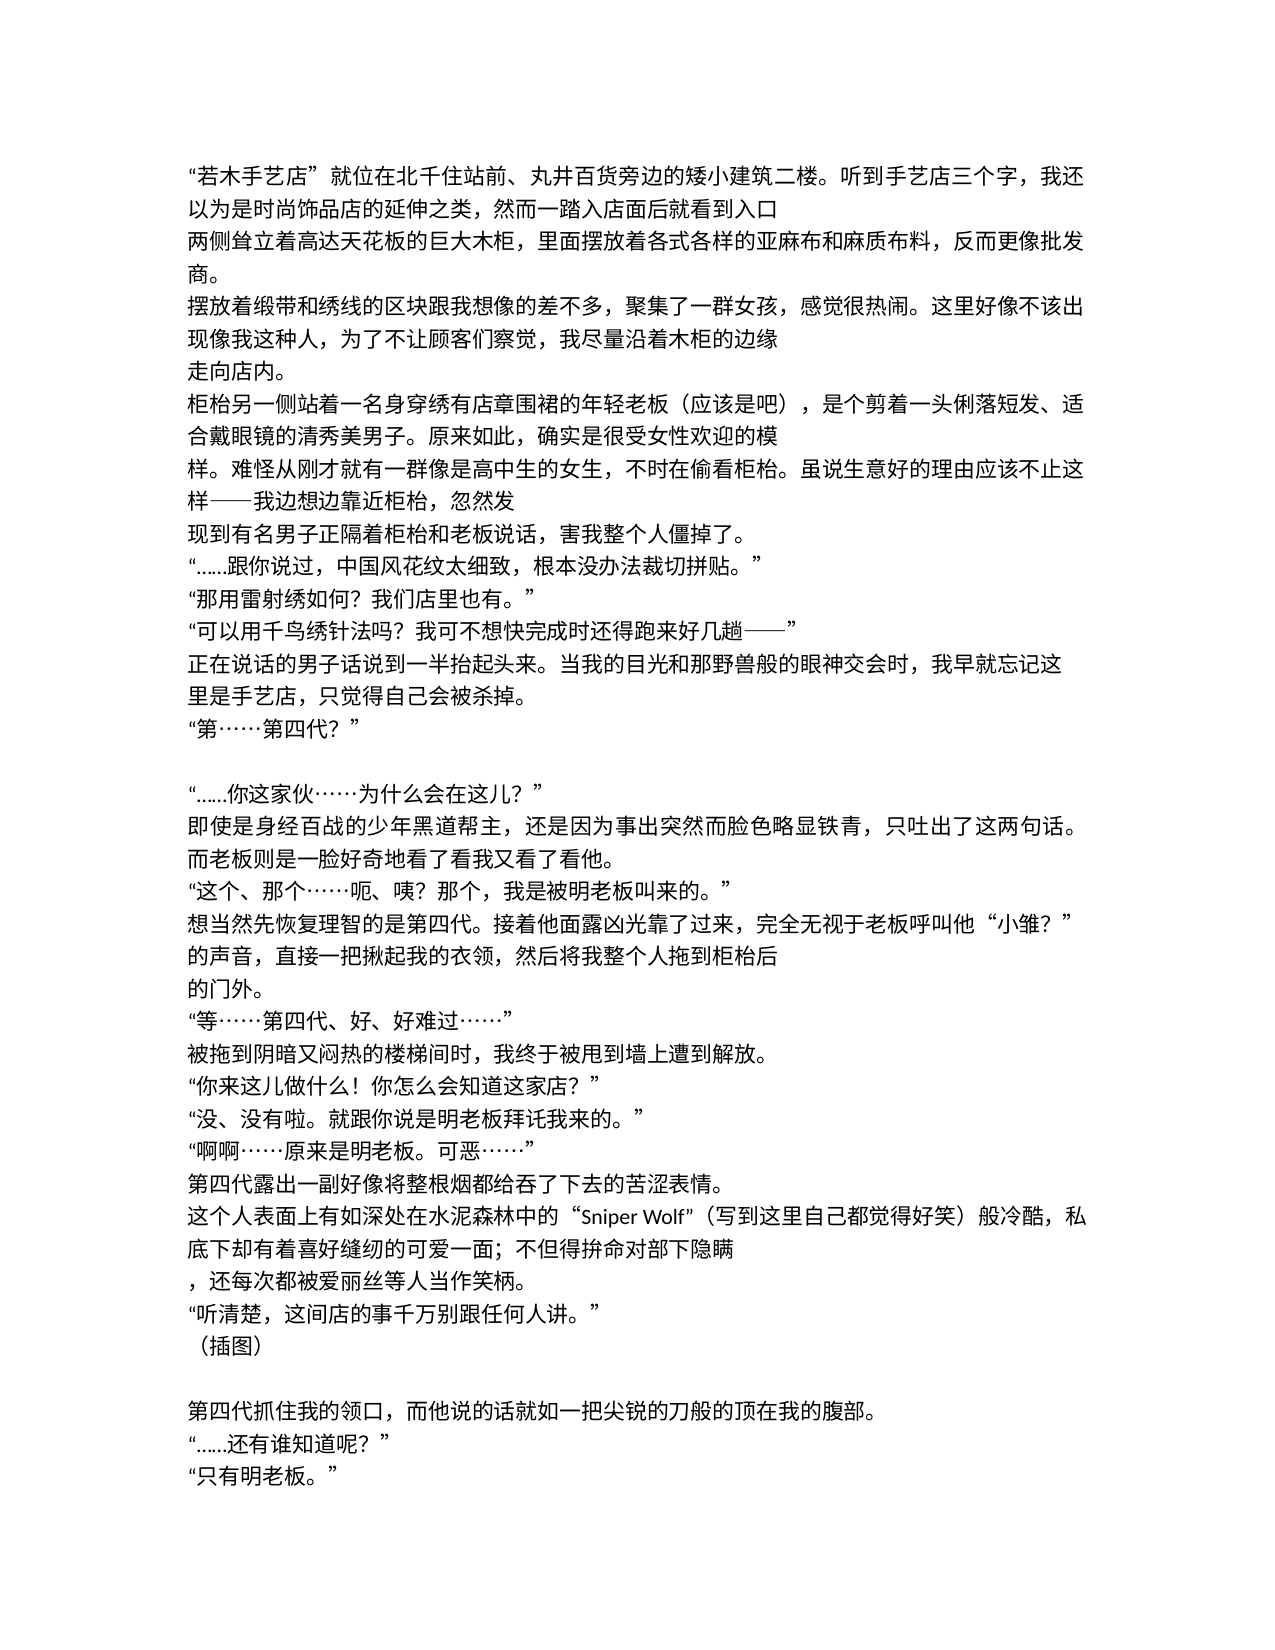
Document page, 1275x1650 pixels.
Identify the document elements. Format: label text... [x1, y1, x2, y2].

text 里是手艺店，只觉得自己会被杀掉。 [187, 679, 1087, 711]
text ，还每次都被爱丽丝等人当作笑柄。 [187, 1264, 1087, 1296]
text 的门外。 [187, 971, 1087, 1004]
text “……还有谁知道呢？” [187, 1426, 1087, 1459]
text 即使是身经百战的少年黑道帮主，还是因为事出突然而脸色略显铁青，只吐出了这两句话。 而老板则是一脸好奇地看了看我又看了看他。 [187, 809, 1087, 874]
text “……你这家伙……为什么会在这儿？” [187, 776, 1087, 809]
text 这个人表面上有如深处在水泥森林中的“Sniper Wolf”（写到这里自己都觉得好笑）般冷酷，私底下却有着喜好缝纫的可爱一面；不但得拚命对部下隐瞒 [187, 1199, 1087, 1264]
text “等……第四代、好、好难过……” [187, 1004, 1087, 1036]
text “……跟你说过，中国风花纹太细致，根本没办法裁切拼贴。” [187, 549, 1087, 581]
text “第……第四代？” [187, 711, 1087, 744]
text “那用雷射绣如何？我们店里也有。” [187, 581, 1087, 614]
text 想当然先恢复理智的是第四代。接着他面露凶光靠了过来，完全无视于老板呼叫他“小雏？”的声音，直接一把揪起我的衣领，然后将我整个人拖到柜枱后 [187, 906, 1087, 971]
text “你来这儿做什么！你怎么会知道这家店？” [187, 1069, 1087, 1101]
text 被拖到阴暗又闷热的楼梯间时，我终于被甩到墙上遭到解放。 [187, 1036, 1087, 1069]
text 摆放着缎带和绣线的区块跟我想像的差不多，聚集了一群女孩，感觉很热闹。这里好像不该出现像我这种人，为了不让顾客们察觉，我尽量沿着木柜的边缘 [187, 289, 1087, 354]
text 现到有名男子正隔着柜枱和老板说话，害我整个人僵掉了。 [187, 516, 1087, 549]
text 两侧耸立着高达天花板的巨大木柜，里面摆放着各式各样的亚麻布和麻质布料，反而更像批发商。 [187, 224, 1087, 289]
text “没、没有啦。就跟你说是明老板拜讬我来的。” [187, 1101, 1087, 1134]
text “若木手艺店”就位在北千住站前、丸井百货旁边的矮小建筑二楼。听到手艺店三个字，我还以为是时尚饰品店的延伸之类，然而一踏入店面后就看到入口 [187, 159, 1087, 224]
text “可以用千鸟绣针法吗？我可不想快完成时还得跑来好几趟——” [187, 614, 1087, 646]
text 样。难怪从刚才就有一群像是高中生的女生，不时在偷看柜枱。虽说生意好的理由应该不止这样——我边想边靠近柜枱，忽然发 [187, 451, 1087, 516]
text 柜枱另一侧站着一名身穿绣有店章围裙的年轻老板（应该是吧），是个剪着一头俐落短发、适合戴眼镜的清秀美男子。原来如此，确实是很受女性欢迎的模 [187, 386, 1087, 451]
text “这个、那个……呃、咦？那个，我是被明老板叫来的。” [187, 874, 1087, 906]
text 正在说话的男子话说到一半抬起头来。当我的目光和那野兽般的眼神交会时，我早就忘记这 [187, 646, 1087, 679]
text 第四代抓住我的领口，而他说的话就如一把尖锐的刀般的顶在我的腹部。 [187, 1394, 1087, 1426]
text （插图） [187, 1329, 1087, 1361]
text 走向店内。 [187, 354, 1087, 386]
text “听清楚，这间店的事千万别跟任何人讲。” [187, 1296, 1087, 1329]
text “只有明老板。” [187, 1459, 1087, 1491]
text 第四代露出一副好像将整根烟都给吞了下去的苦涩表情。 [187, 1166, 1087, 1199]
text “啊啊……原来是明老板。可恶……” [187, 1134, 1087, 1166]
